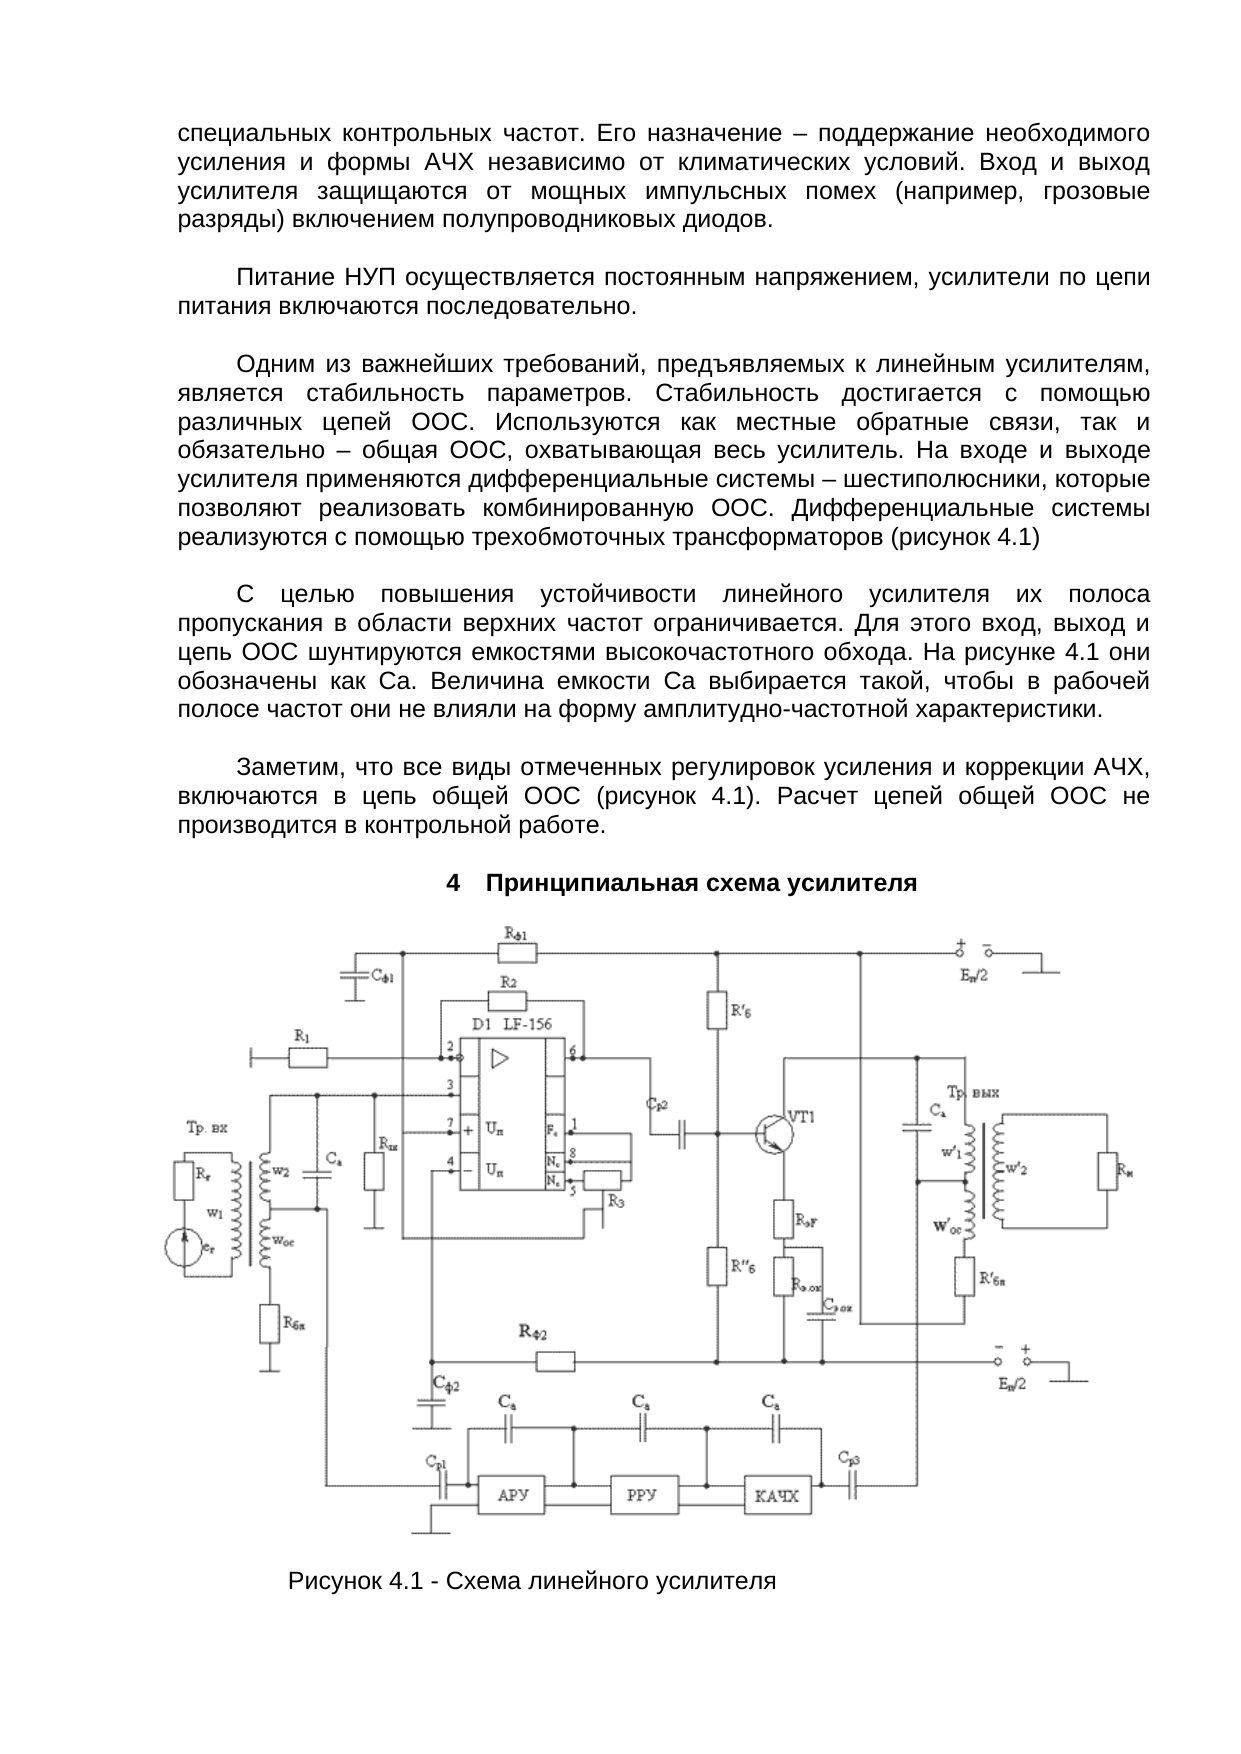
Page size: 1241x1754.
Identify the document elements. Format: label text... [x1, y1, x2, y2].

text С целью повышения устойчивости линейного усилителя их полоса пропускания в области верхних частот ограничивается. Для этого вход, выход и цепь ООС шунтируются емкостями высокочастотного обхода. На рисунке 4.1 они обозначены как Са. Величина емкости Са выбирается такой, чтобы в рабочей полосе частот они не влияли на форму амплитудно-частотной характеристики. [177, 579, 1152, 723]
text Заметим, что все виды отмеченных регулировок усиления и коррекции АЧХ, включаются в цепь общей ООС (рисунок 4.1). Расчет цепей общей ООС не производится в контрольной работе. [177, 752, 1152, 838]
text Питание НУП осуществляется постоянным напряжением, усилители по цепи питания включаются последовательно. [177, 262, 1152, 320]
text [177, 118, 1152, 233]
text Рисунок 4.1 - Схема линейного усилителя [252, 1566, 1152, 1595]
picture [162, 925, 1137, 1537]
list Принципиальная схема усилителя [177, 868, 1152, 896]
text Одним из важнейших требований, предъявляемых к линейным усилителям, является стабильность параметров. Стабильность достигается с помощью различных цепей ООС. Используются как местные обратные связи, так и обязательно – общая ООС, охватывающая весь усилитель. На входе и выходе усилителя применяются дифференциальные системы – шестиполюсники, которые позволяют реализовать комбинированную ООС. Дифференциальные системы реализуются с помощью трехобмоточных трансформаторов (рисунок 4.1) [177, 349, 1152, 550]
